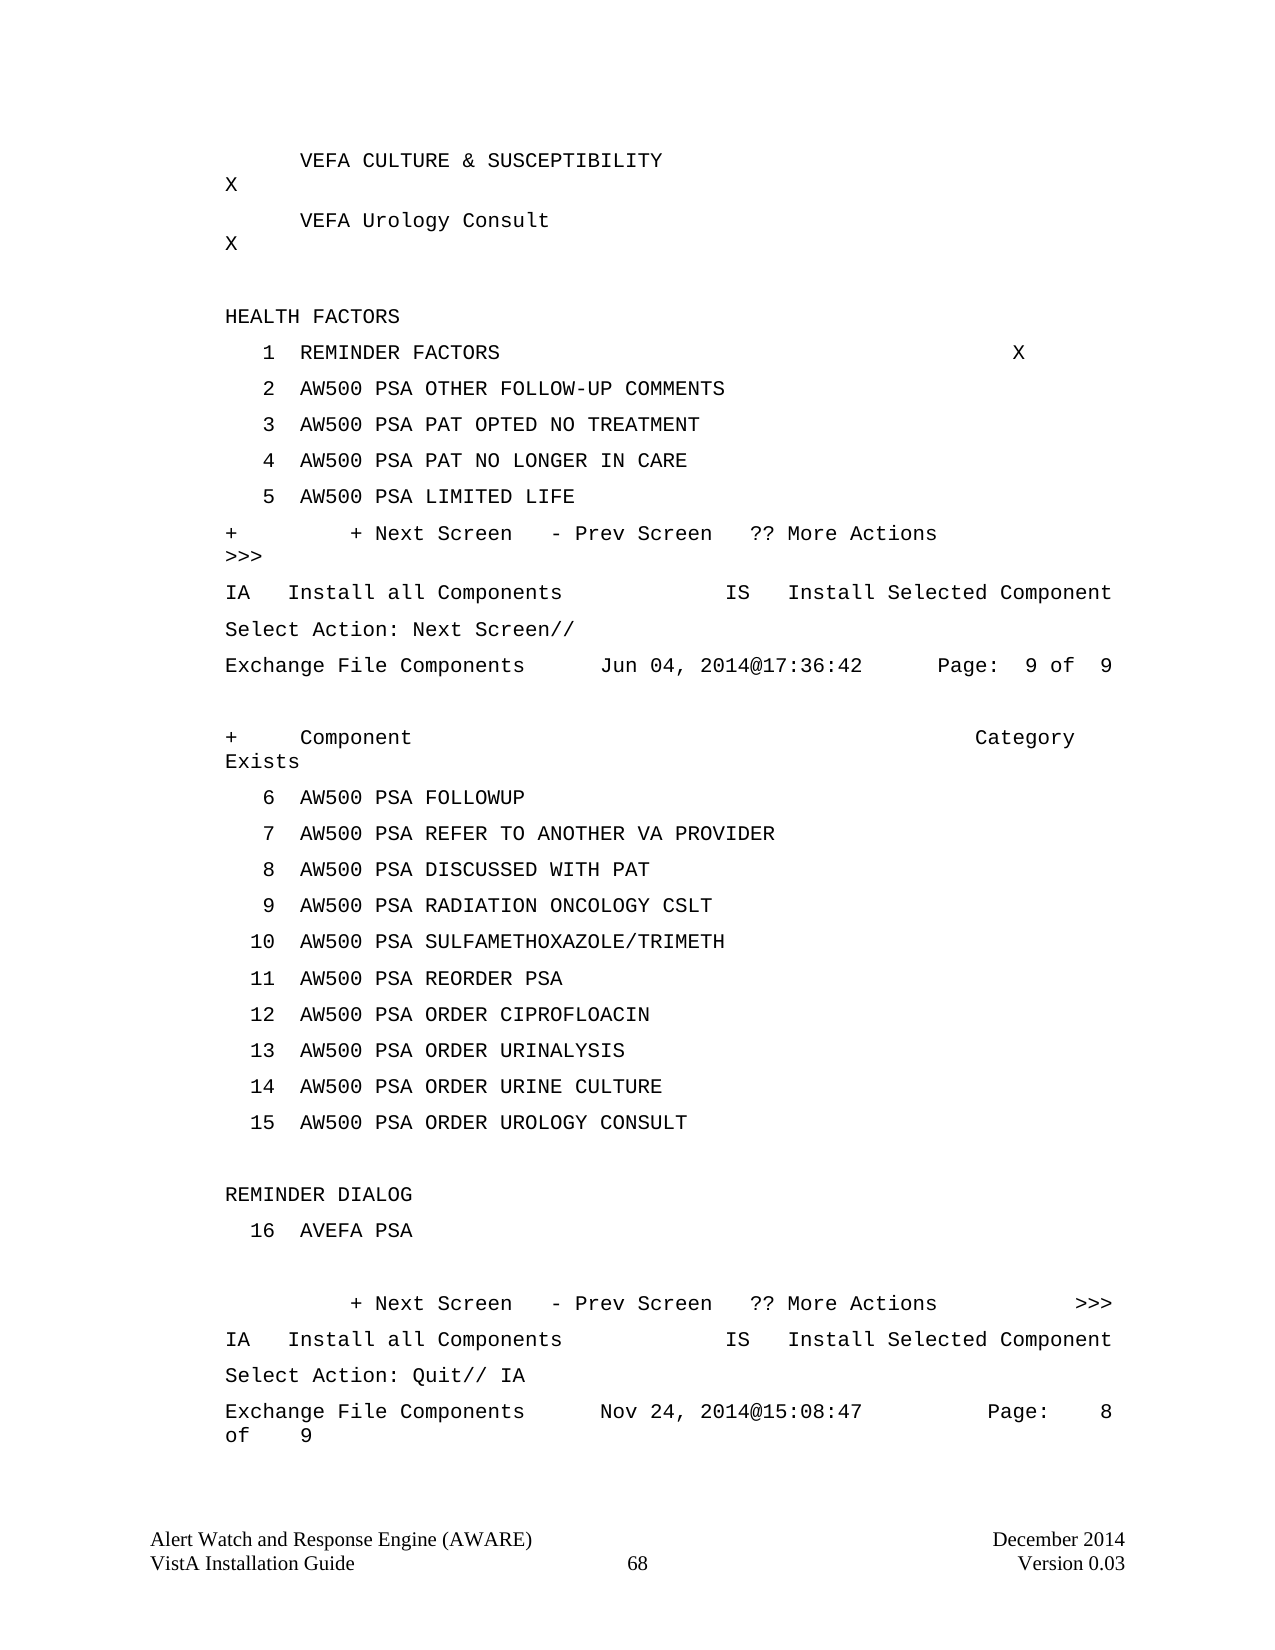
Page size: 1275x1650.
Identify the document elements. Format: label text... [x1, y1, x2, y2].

text 5 AW500 PSA LIMITED LIFE [225, 486, 1125, 510]
text 4 AW500 PSA PAT NO LONGER IN CARE [225, 450, 1125, 474]
text 8 AW500 PSA DISCUSSED WITH PAT [225, 859, 1125, 883]
text 9 AW500 PSA RADIATION ONCOLOGY CSLT [225, 895, 1125, 919]
text 6 AW500 PSA FOLLOWUP [225, 787, 1125, 810]
text 2 AW500 PSA OTHER FOLLOW-UP COMMENTS [225, 378, 1125, 402]
text IA Install all Components IS Install Selected Component [225, 1329, 1125, 1353]
text + Next Screen - Prev Screen ?? More Actions >>> [225, 1293, 1125, 1316]
text 15 AW500 PSA ORDER UROLOGY CONSULT [225, 1112, 1125, 1136]
text + + Next Screen - Prev Screen ?? More Actions >>> [225, 523, 1125, 570]
text VEFA Urology Consult X [225, 210, 1125, 257]
text 1 REMINDER FACTORS X [225, 342, 1125, 366]
text Select Action: Next Screen// [225, 618, 1125, 642]
text 14 AW500 PSA ORDER URINE CULTURE [225, 1076, 1125, 1099]
text IA Install all Components IS Install Selected Component [225, 582, 1125, 606]
text Exchange File Components Nov 24, 2014@15:08:47 Page: 8 of 9 [225, 1401, 1125, 1448]
text 3 AW500 PSA PAT OPTED NO TREATMENT [225, 414, 1125, 438]
text Select Action: Quit// IA [225, 1365, 1125, 1389]
text HEALTH FACTORS [225, 306, 1125, 329]
text VEFA CULTURE & SUSCEPTIBILITY X [225, 150, 1125, 197]
text 16 AVEFA PSA [225, 1221, 1125, 1244]
text 12 AW500 PSA ORDER CIPROFLOACIN [225, 1004, 1125, 1027]
text 11 AW500 PSA REORDER PSA [225, 967, 1125, 991]
text 10 AW500 PSA SULFAMETHOXAZOLE/TRIMETH [225, 931, 1125, 955]
text Exchange File Components Jun 04, 2014@17:36:42 Page: 9 of 9 [225, 655, 1125, 678]
text REMINDER DIALOG [225, 1184, 1125, 1208]
text 13 AW500 PSA ORDER URINALYSIS [225, 1040, 1125, 1063]
text 7 AW500 PSA REFER TO ANOTHER VA PROVIDER [225, 823, 1125, 847]
text + Component Category Exists [225, 727, 1125, 774]
